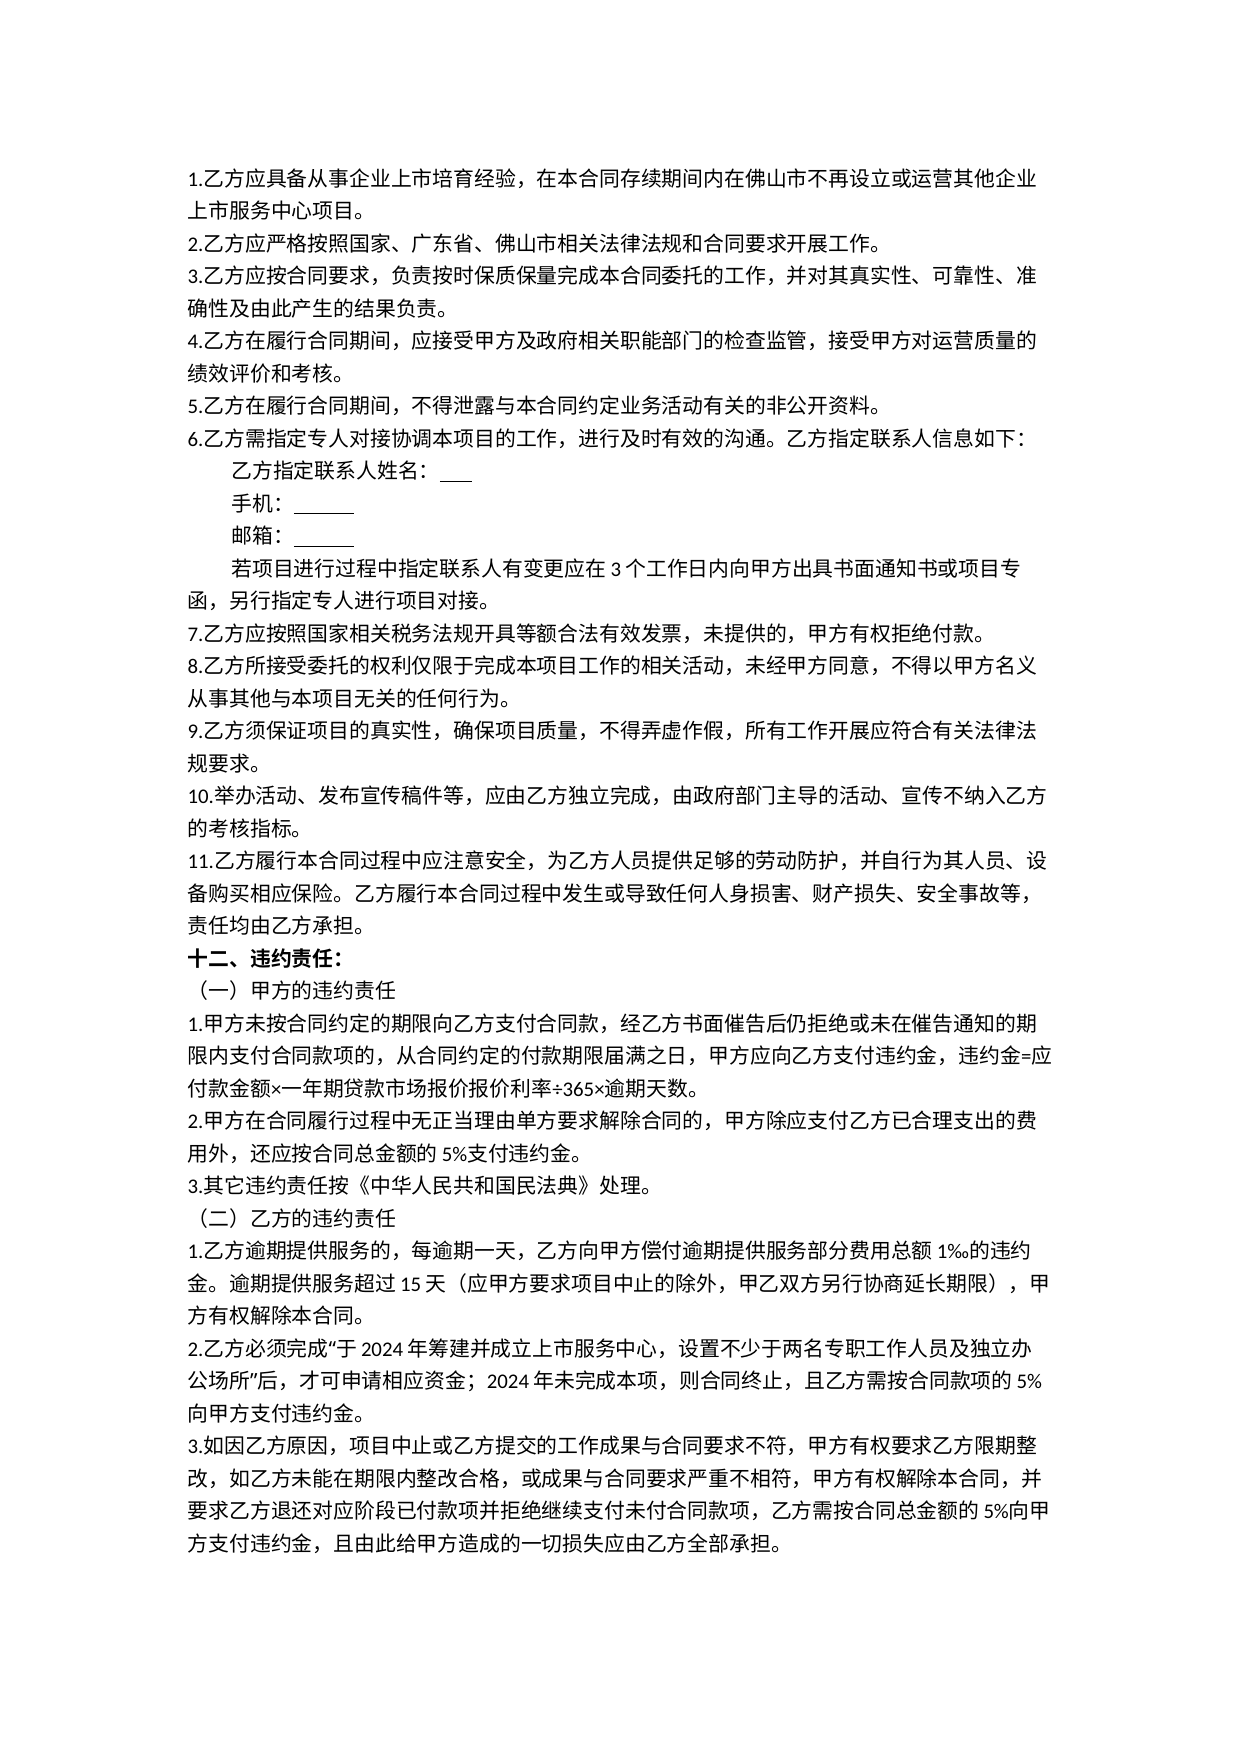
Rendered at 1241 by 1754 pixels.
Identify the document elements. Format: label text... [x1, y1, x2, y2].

text 1.乙方逾期提供服务的，每逾期一天，乙方向甲方偿付逾期提供服务部分费用总额1‰的违约金。逾期提供服务超过15天（应甲方要求项目中止的除外，甲乙双方另行协商延长期限），甲方有权解除本合同。 [187, 1234, 1053, 1332]
text 4.乙方在履行合同期间，应接受甲方及政府相关职能部门的检查监管，接受甲方对运营质量的绩效评价和考核。 [187, 324, 1053, 389]
text 7.乙方应按照国家相关税务法规开具等额合法有效发票，未提供的，甲方有权拒绝付款。 [187, 617, 1053, 649]
text 9.乙方须保证项目的真实性，确保项目质量，不得弄虚作假，所有工作开展应符合有关法律法规要求。 [187, 714, 1053, 779]
text 2.乙方应严格按照国家、广东省、佛山市相关法律法规和合同要求开展工作。 [187, 227, 1053, 259]
text 5.乙方在履行合同期间，不得泄露与本合同约定业务活动有关的非公开资料。 [187, 389, 1053, 422]
text （二）乙方的违约责任 [187, 1202, 1053, 1234]
text 若项目进行过程中指定联系人有变更应在3个工作日内向甲方出具书面通知书或项目专函，另行指定专人进行项目对接。 [187, 552, 1053, 617]
text 十二、违约责任： [187, 942, 1053, 974]
text 10.举办活动、发布宣传稿件等，应由乙方独立完成，由政府部门主导的活动、宣传不纳入乙方的考核指标。 [187, 779, 1053, 844]
text 1.乙方应具备从事企业上市培育经验，在本合同存续期间内在佛山市不再设立或运营其他企业上市服务中心项目。 [187, 162, 1053, 227]
text 8.乙方所接受委托的权利仅限于完成本项目工作的相关活动，未经甲方同意，不得以甲方名义从事其他与本项目无关的任何行为。 [187, 649, 1053, 714]
text 2.甲方在合同履行过程中无正当理由单方要求解除合同的，甲方除应支付乙方已合理支出的费用外，还应按合同总金额的5%支付违约金。 [187, 1104, 1053, 1169]
text 3.其它违约责任按《中华人民共和国民法典》处理。 [187, 1169, 1053, 1202]
text 11.乙方履行本合同过程中应注意安全，为乙方人员提供足够的劳动防护，并自行为其人员、设备购买相应保险。乙方履行本合同过程中发生或导致任何人身损害、财产损失、安全事故等，责任均由乙方承担。 [187, 844, 1053, 942]
text （一）甲方的违约责任 [187, 974, 1053, 1007]
text 手机： [187, 487, 1053, 519]
text 3.乙方应按合同要求，负责按时保质保量完成本合同委托的工作，并对其真实性、可靠性、准确性及由此产生的结果负责。 [187, 259, 1053, 324]
text 邮箱： [187, 519, 1053, 552]
text 1.甲方未按合同约定的期限向乙方支付合同款，经乙方书面催告后仍拒绝或未在催告通知的期限内支付合同款项的，从合同约定的付款期限届满之日，甲方应向乙方支付违约金，违约金=应付款金额×一年期贷款市场报价报价利率÷365×逾期天数。 [187, 1007, 1053, 1104]
text 2.乙方必须完成“于2024年筹建并成立上市服务中心，设置不少于两名专职工作人员及独立办公场所”后，才可申请相应资金；2024年未完成本项，则合同终止，且乙方需按合同款项的5%向甲方支付违约金。 [187, 1332, 1053, 1429]
text 6.乙方需指定专人对接协调本项目的工作，进行及时有效的沟通。乙方指定联系人信息如下： [187, 422, 1053, 454]
text 3.如因乙方原因，项目中止或乙方提交的工作成果与合同要求不符，甲方有权要求乙方限期整改，如乙方未能在期限内整改合格，或成果与合同要求严重不相符，甲方有权解除本合同，并要求乙方退还对应阶段已付款项并拒绝继续支付未付合同款项，乙方需按合同总金额的5%向甲方支付违约金，且由此给甲方造成的一切损失应由乙方全部承担。 [187, 1429, 1053, 1559]
text 乙方指定联系人姓名： [187, 454, 1053, 487]
